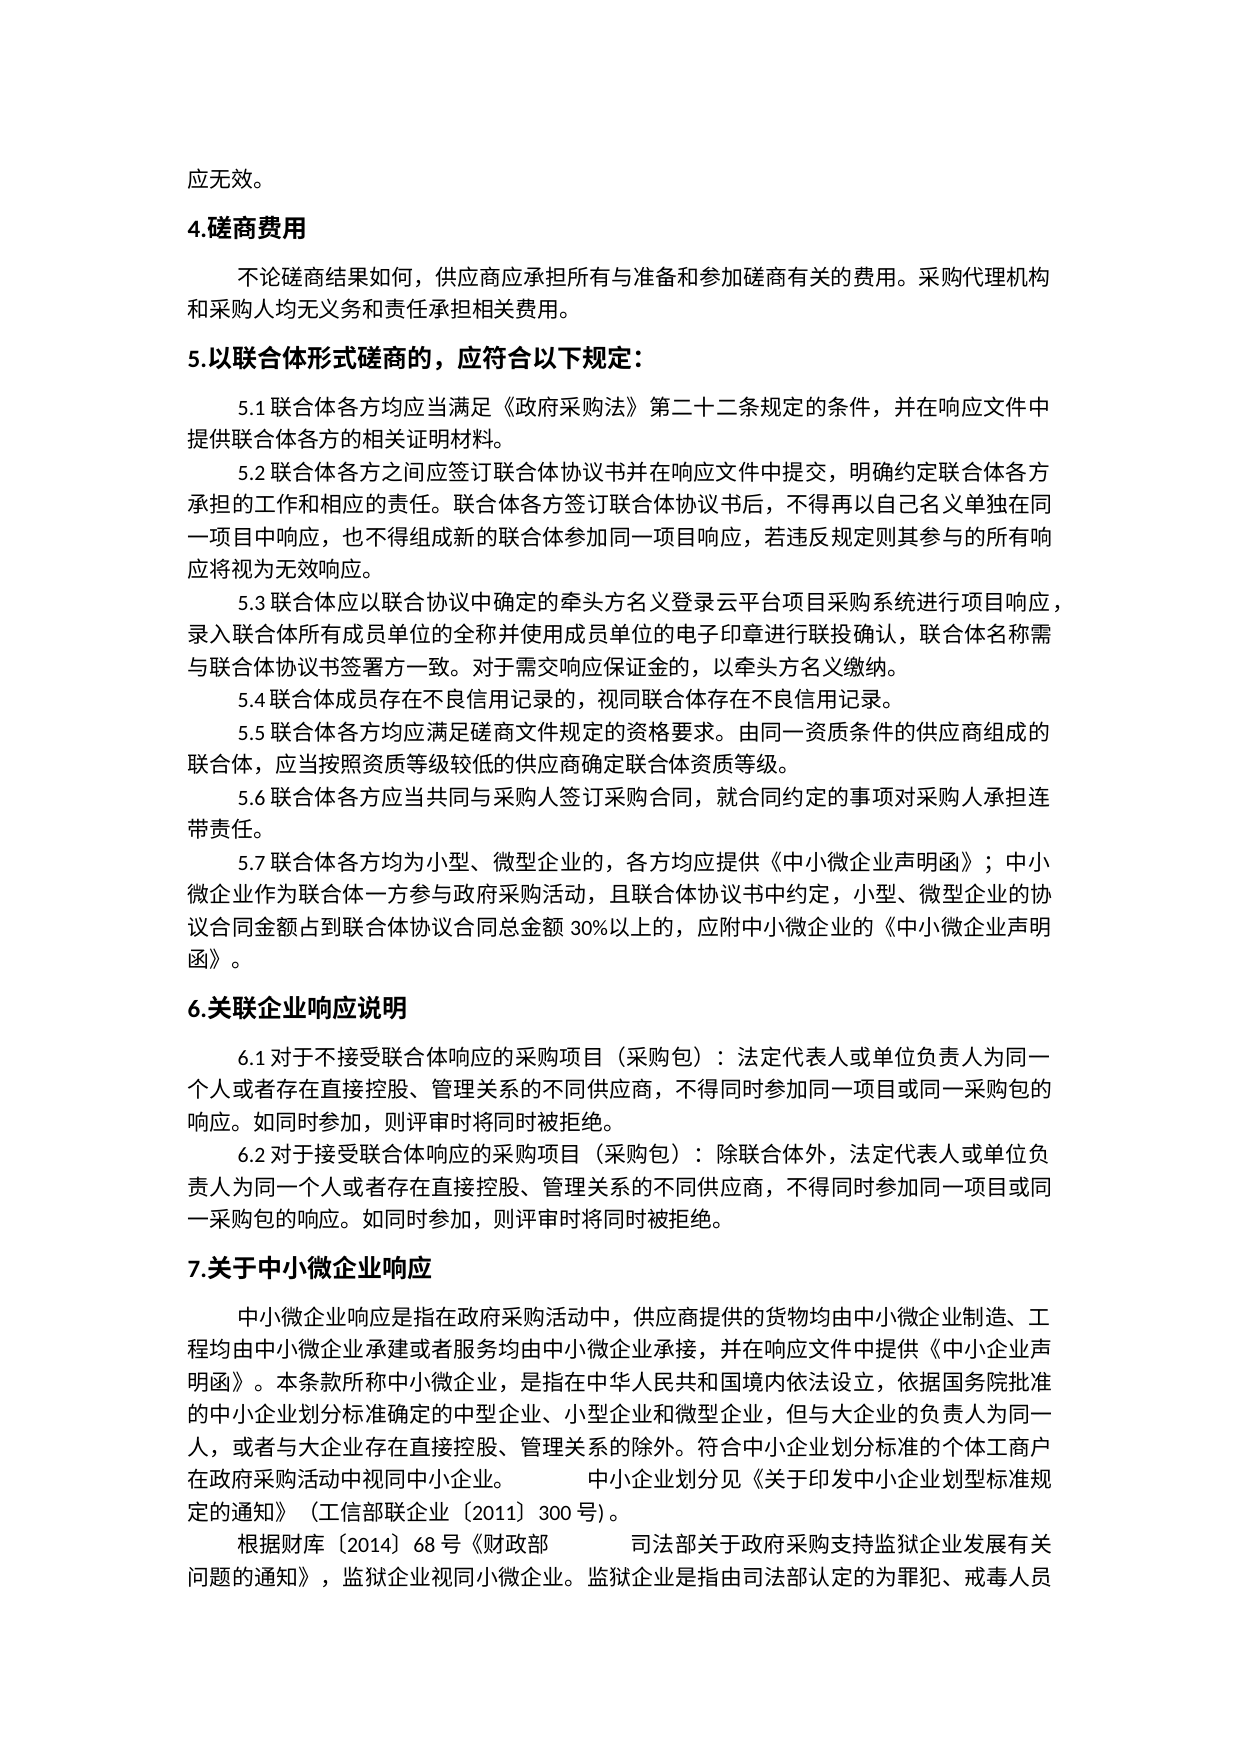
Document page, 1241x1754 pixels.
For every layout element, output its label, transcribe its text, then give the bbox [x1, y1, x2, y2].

text 5.5联合体各方均应满足磋商文件规定的资格要求。由同一资质条件的供应商组成的联合体，应当按照资质等级较低的供应商确定联合体资质等级。 [187, 714, 1053, 779]
text 5.7联合体各方均为小型、微型企业的，各方均应提供《中小微企业声明函》；中小微企业作为联合体一方参与政府采购活动，且联合体协议书中约定，小型、微型企业的协议合同金额占到联合体协议合同总金额30%以上的，应附中小微企业的《中小微企业声明函》。 [187, 844, 1053, 974]
text 4.磋商费用 [187, 194, 1053, 259]
text 6.2对于接受联合体响应的采购项目（采购包）：除联合体外，法定代表人或单位负责人为同一个人或者存在直接控股、管理关系的不同供应商，不得同时参加同一项目或同一采购包的响应。如同时参加，则评审时将同时被拒绝。 [187, 1137, 1053, 1234]
text 5.6联合体各方应当共同与采购人签订采购合同，就合同约定的事项对采购人承担连带责任。 [187, 779, 1053, 844]
text 不论磋商结果如何，供应商应承担所有与准备和参加磋商有关的费用。采购代理机构和采购人均无义务和责任承担相关费用。 [187, 259, 1053, 324]
text 5.3联合体应以联合协议中确定的牵头方名义登录云平台项目采购系统进行项目响应，录入联合体所有成员单位的全称并使用成员单位的电子印章进行联投确认，联合体名称需与联合体协议书签署方一致。对于需交响应保证金的，以牵头方名义缴纳。 [187, 584, 1053, 682]
text 5.4联合体成员存在不良信用记录的，视同联合体存在不良信用记录。 [187, 682, 1053, 714]
text 6.关联企业响应说明 [187, 974, 1053, 1039]
text 中小微企业响应是指在政府采购活动中，供应商提供的货物均由中小微企业制造、工程均由中小微企业承建或者服务均由中小微企业承接，并在响应文件中提供《中小企业声明函》。本条款所称中小微企业，是指在中华人民共和国境内依法设立，依据国务院批准的中小企业划分标准确定的中型企业、小型企业和微型企业，但与大企业的负责人为同一人，或者与大企业存在直接控股、管理关系的除外。符合中小企业划分标准的个体工商户，在政府采购活动中视同中小企业。 中小企业划分见《关于印发中小企业划型标准规定的通知》（工信部联企业〔2011〕300号) 。 [187, 1299, 1053, 1527]
text 5.1联合体各方均应当满足《政府采购法》第二十二条规定的条件，并在响应文件中提供联合体各方的相关证明材料。 [187, 389, 1053, 454]
text 7.关于中小微企业响应 [187, 1234, 1053, 1299]
text 5.2联合体各方之间应签订联合体协议书并在响应文件中提交，明确约定联合体各方承担的工作和相应的责任。联合体各方签订联合体协议书后，不得再以自己名义单独在同一项目中响应，也不得组成新的联合体参加同一项目响应，若违反规定则其参与的所有响应将视为无效响应。 [187, 454, 1053, 584]
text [187, 162, 1053, 194]
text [187, 1527, 1053, 1592]
text 5.以联合体形式磋商的，应符合以下规定： [187, 324, 1053, 389]
text 6.1对于不接受联合体响应的采购项目（采购包）：法定代表人或单位负责人为同一个人或者存在直接控股、管理关系的不同供应商，不得同时参加同一项目或同一采购包的响应。如同时参加，则评审时将同时被拒绝。 [187, 1039, 1053, 1137]
